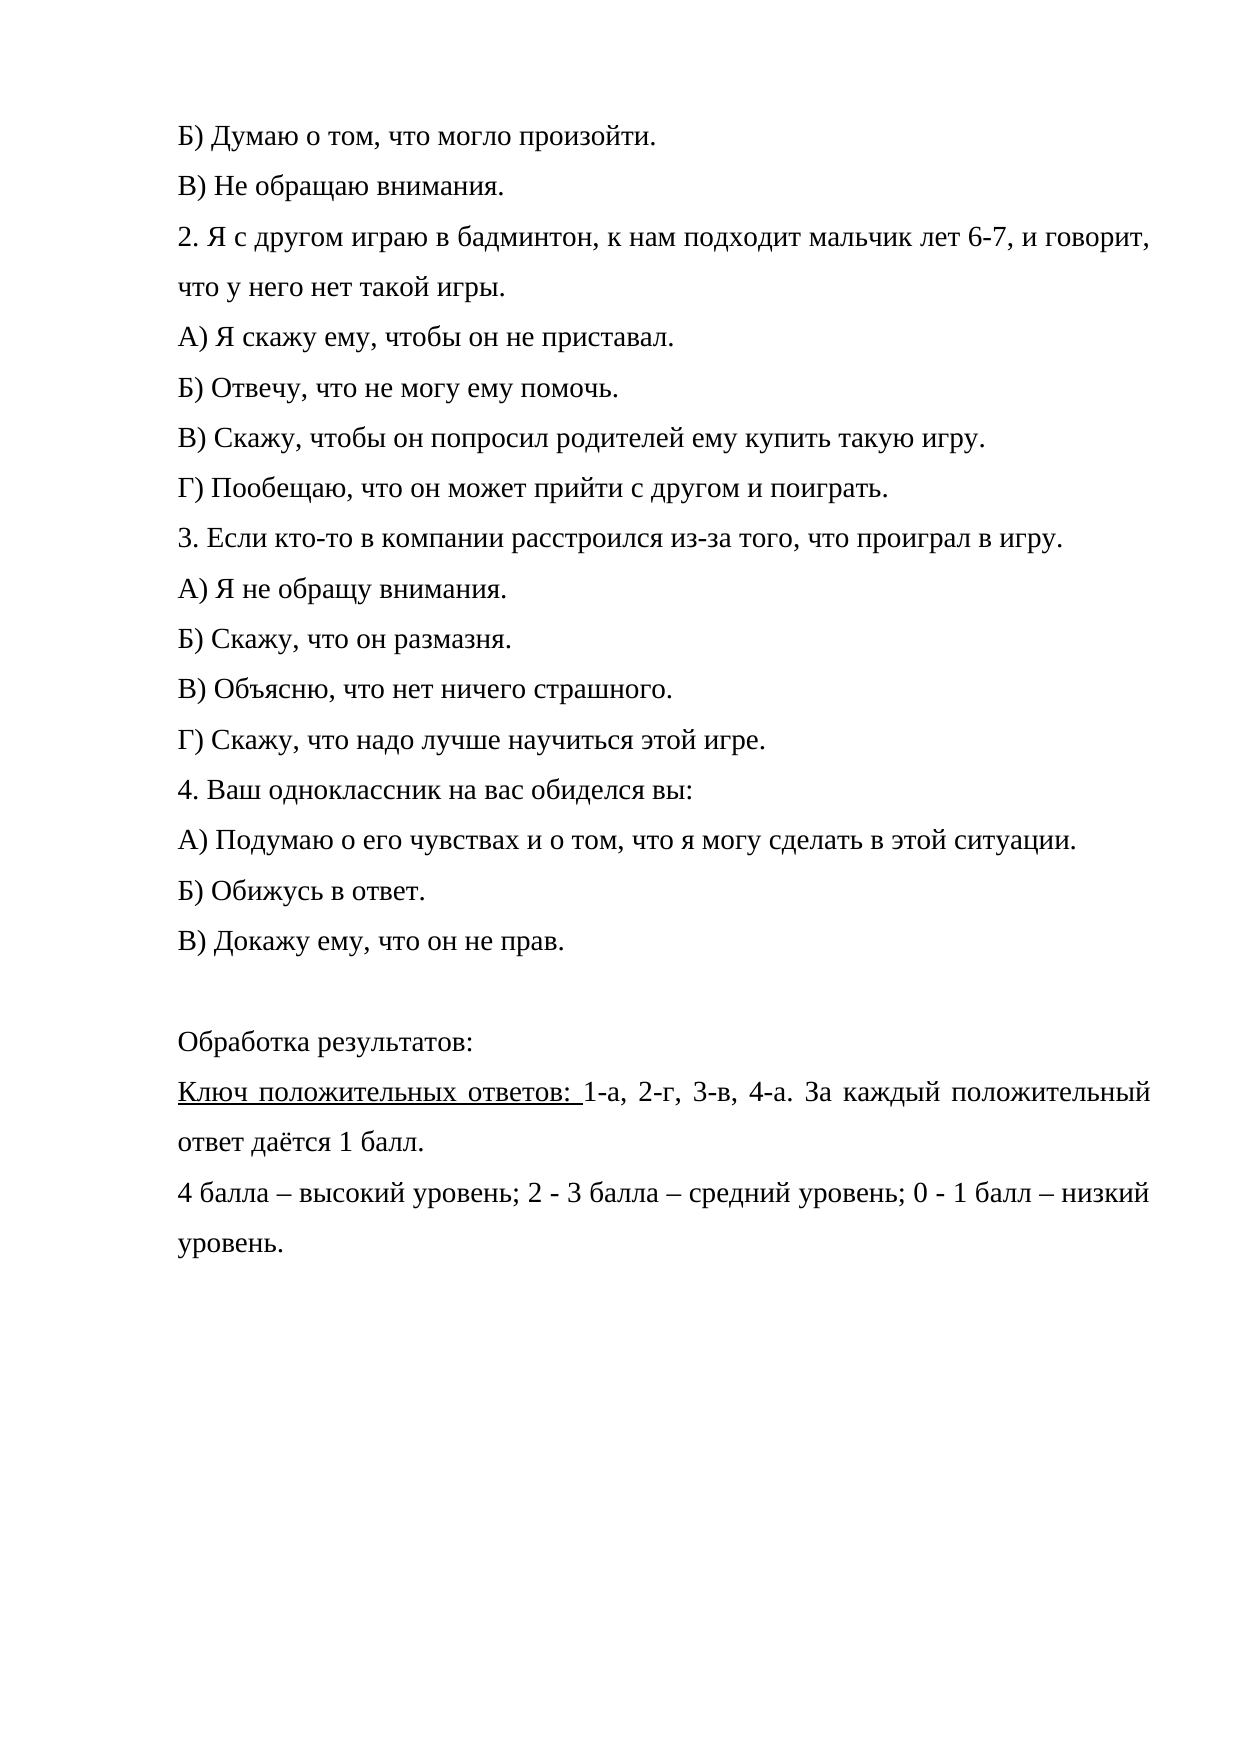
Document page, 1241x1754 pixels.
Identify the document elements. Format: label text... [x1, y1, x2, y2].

text 3. Если кто-то в компании расстроился из-за того, что проиграл в игру. [177, 521, 1152, 554]
text В) Не обращаю внимания. [177, 168, 1152, 202]
text 2. Я с другом играю в бадминтон, к нам подходит мальчик лет 6-7, и говорит, что у него нет такой игры. [177, 219, 1152, 303]
text Обработка результатов: [177, 1024, 1152, 1057]
text Г) Скажу, что надо лучше научиться этой игре. [177, 722, 1152, 755]
text 4. Ваш одноклассник на вас обиделся вы: [177, 772, 1152, 806]
text В) Докажу ему, что он не прав. [177, 923, 1152, 957]
text Г) Пообещаю, что он может прийти с другом и поиграть. [177, 470, 1152, 504]
text В) Скажу, чтобы он попросил родителей ему купить такую игру. [177, 420, 1152, 453]
text Б) Обижусь в ответ. [177, 873, 1152, 906]
text 4 балла – высокий уровень; 2 - 3 балла – средний уровень; 0 - 1 балл – низкий уровень. [177, 1175, 1152, 1258]
text А) Я не обращу внимания. [177, 571, 1152, 604]
text А) Я скажу ему, чтобы он не приставал. [177, 319, 1152, 353]
text Б) Скажу, что он размазня. [177, 621, 1152, 655]
text В) Объясню, что нет ничего страшного. [177, 672, 1152, 705]
text Ключ положительных ответов: 1-а, 2-г, 3-в, 4-а. За каждый положительный ответ даётся 1 балл. [177, 1074, 1152, 1158]
text Б) Отвечу, что не могу ему помочь. [177, 370, 1152, 403]
text Б) Думаю о том, что могло произойти. [177, 118, 1152, 152]
text А) Подумаю о его чувствах и о том, что я могу сделать в этой ситуации. [177, 822, 1152, 856]
